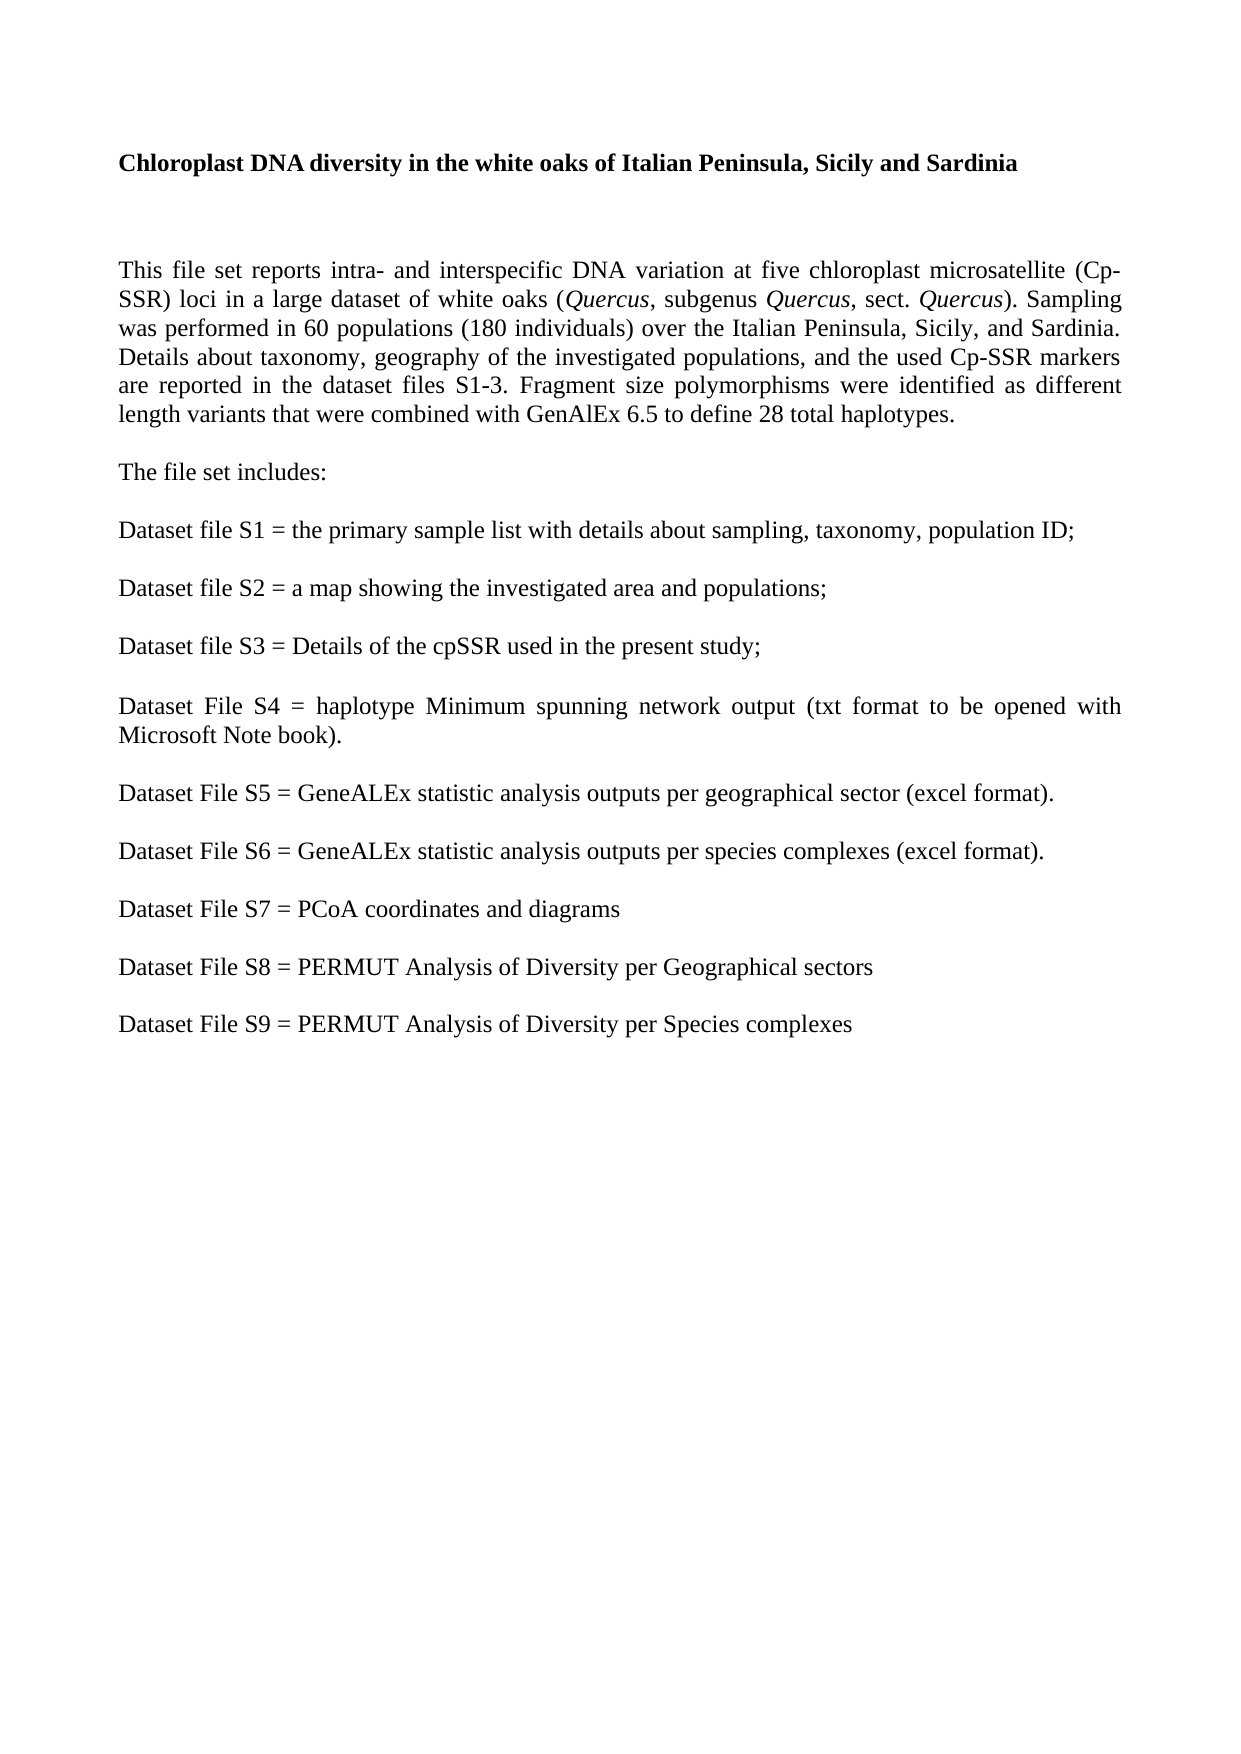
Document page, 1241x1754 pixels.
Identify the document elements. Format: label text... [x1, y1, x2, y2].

text The file set includes: [118, 457, 1122, 486]
text Dataset File S8 = PERMUT Analysis of Diversity per Geographical sectors [118, 952, 1122, 980]
text Dataset file S1 = the primary sample list with details about sampling, taxonomy, population ID; [118, 515, 1122, 544]
text Dataset file S3 = Details of the cpSSR used in the present study; [118, 631, 1122, 660]
text Chloroplast DNA diversity in the white oaks of Italian Peninsula, Sicily and Sardinia [118, 148, 1122, 176]
text Dataset File S6 = GeneALEx statistic analysis outputs per species complexes (excel format). [118, 836, 1122, 864]
text Dataset File S7 = PCoA coordinates and diagrams [118, 894, 1122, 922]
text Dataset File S5 = GeneALEx statistic analysis outputs per geographical sector (excel format). [118, 778, 1122, 807]
text Dataset File S9 = PERMUT Analysis of Diversity per Species complexes [118, 1009, 1122, 1038]
text Dataset File S4 = haplotype Minimum spunning network output (txt format to be opened with Microsoft Note book). [118, 691, 1122, 749]
text Dataset file S2 = a map showing the investigated area and populations; [118, 573, 1122, 602]
text This file set reports intra- and interspecific DNA variation at five chloroplast microsatellite (Cp-SSR) loci in a large dataset of white oaks (Quercus, subgenus Quercus, sect. Quercus). Sampling was performed in 60 populations (180 individuals) over the Italian Peninsula, Sicily, and Sardinia. Details about taxonomy, geography of the investigated populations, and the used Cp-SSR markers are reported in the dataset files S1-3. Fragment size polymorphisms were identified as different length variants that were combined with GenAlEx 6.5 to define 28 total haplotypes. [118, 256, 1122, 428]
